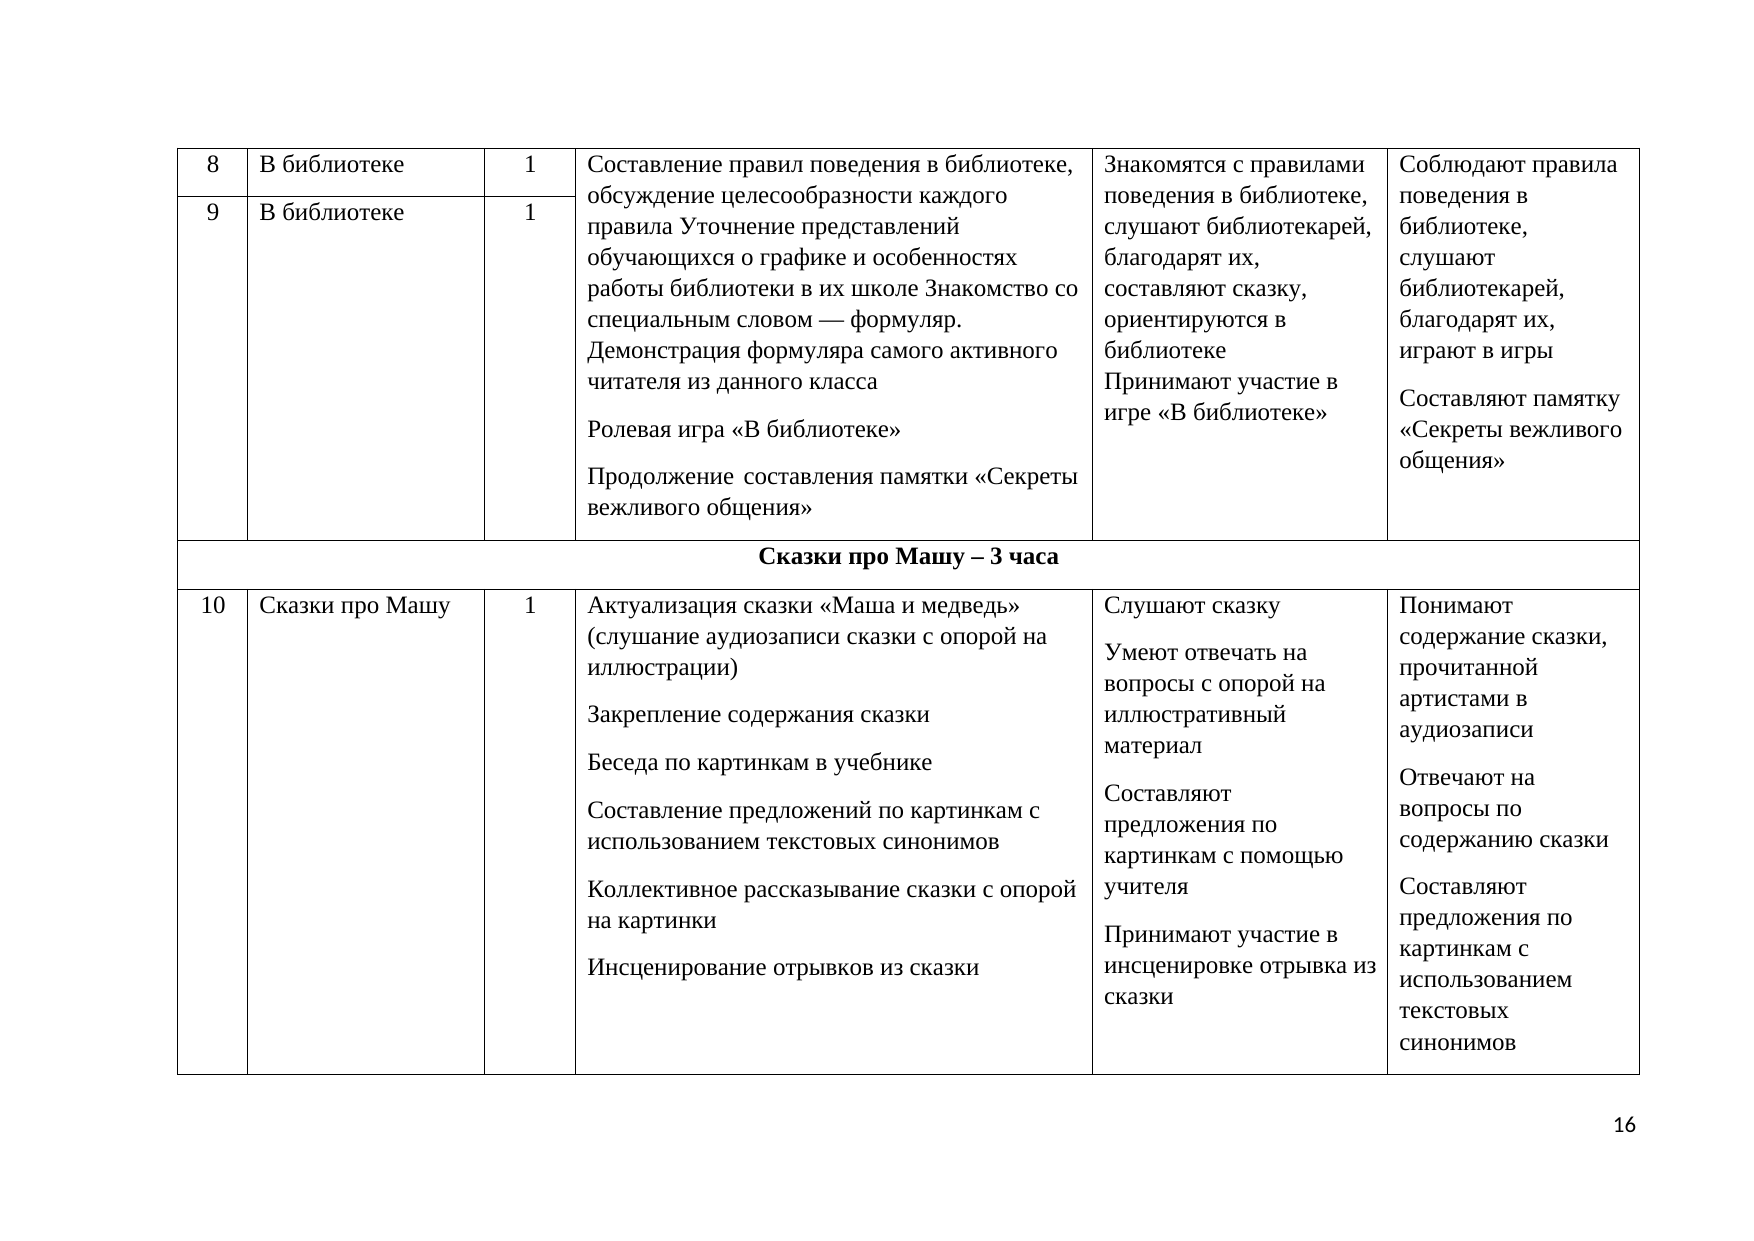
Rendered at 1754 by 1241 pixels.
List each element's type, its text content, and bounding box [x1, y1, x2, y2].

table_cell 10 [178, 590, 247, 1074]
table_cell В библиотеке [248, 197, 484, 540]
table_header 1 [485, 149, 575, 196]
table_header Составление правил поведения в библиотеке, обсуждение целесообразности каждого правила Уточнение представлений обучающихся о графике и особенностях работы библиотеки в их школе Знакомство со специальным словом — формуляр. Демонстрация формуляра самого активного читателя из данного класса Ролевая игра «В библиотеке» Продолжение составления памятки «Секреты вежливого общения» [576, 149, 1092, 540]
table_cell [576, 590, 1092, 1074]
table_cell Сказки про Машу – 3 часа [178, 541, 1639, 589]
table_cell 1 [485, 197, 575, 540]
table_header 8 [178, 149, 247, 196]
table_cell 9 [178, 197, 247, 540]
table_header Знакомятся с правилами поведения в библиотеке, слушают библиотекарей, благодарят их, составляют сказку, ориентируются в библиотеке Принимают участие в игре «В библиотеке» [1093, 149, 1387, 540]
table_header Соблюдают правила поведения в библиотеке, слушают библиотекарей, благодарят их, играют в игры Составляют памятку «Секреты вежливого общения» [1388, 149, 1639, 540]
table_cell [1093, 590, 1387, 1074]
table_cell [1388, 590, 1639, 1074]
table_cell 1 [485, 590, 575, 1074]
table_header В библиотеке [248, 149, 484, 196]
table_cell Сказки про Машу [248, 590, 484, 1074]
